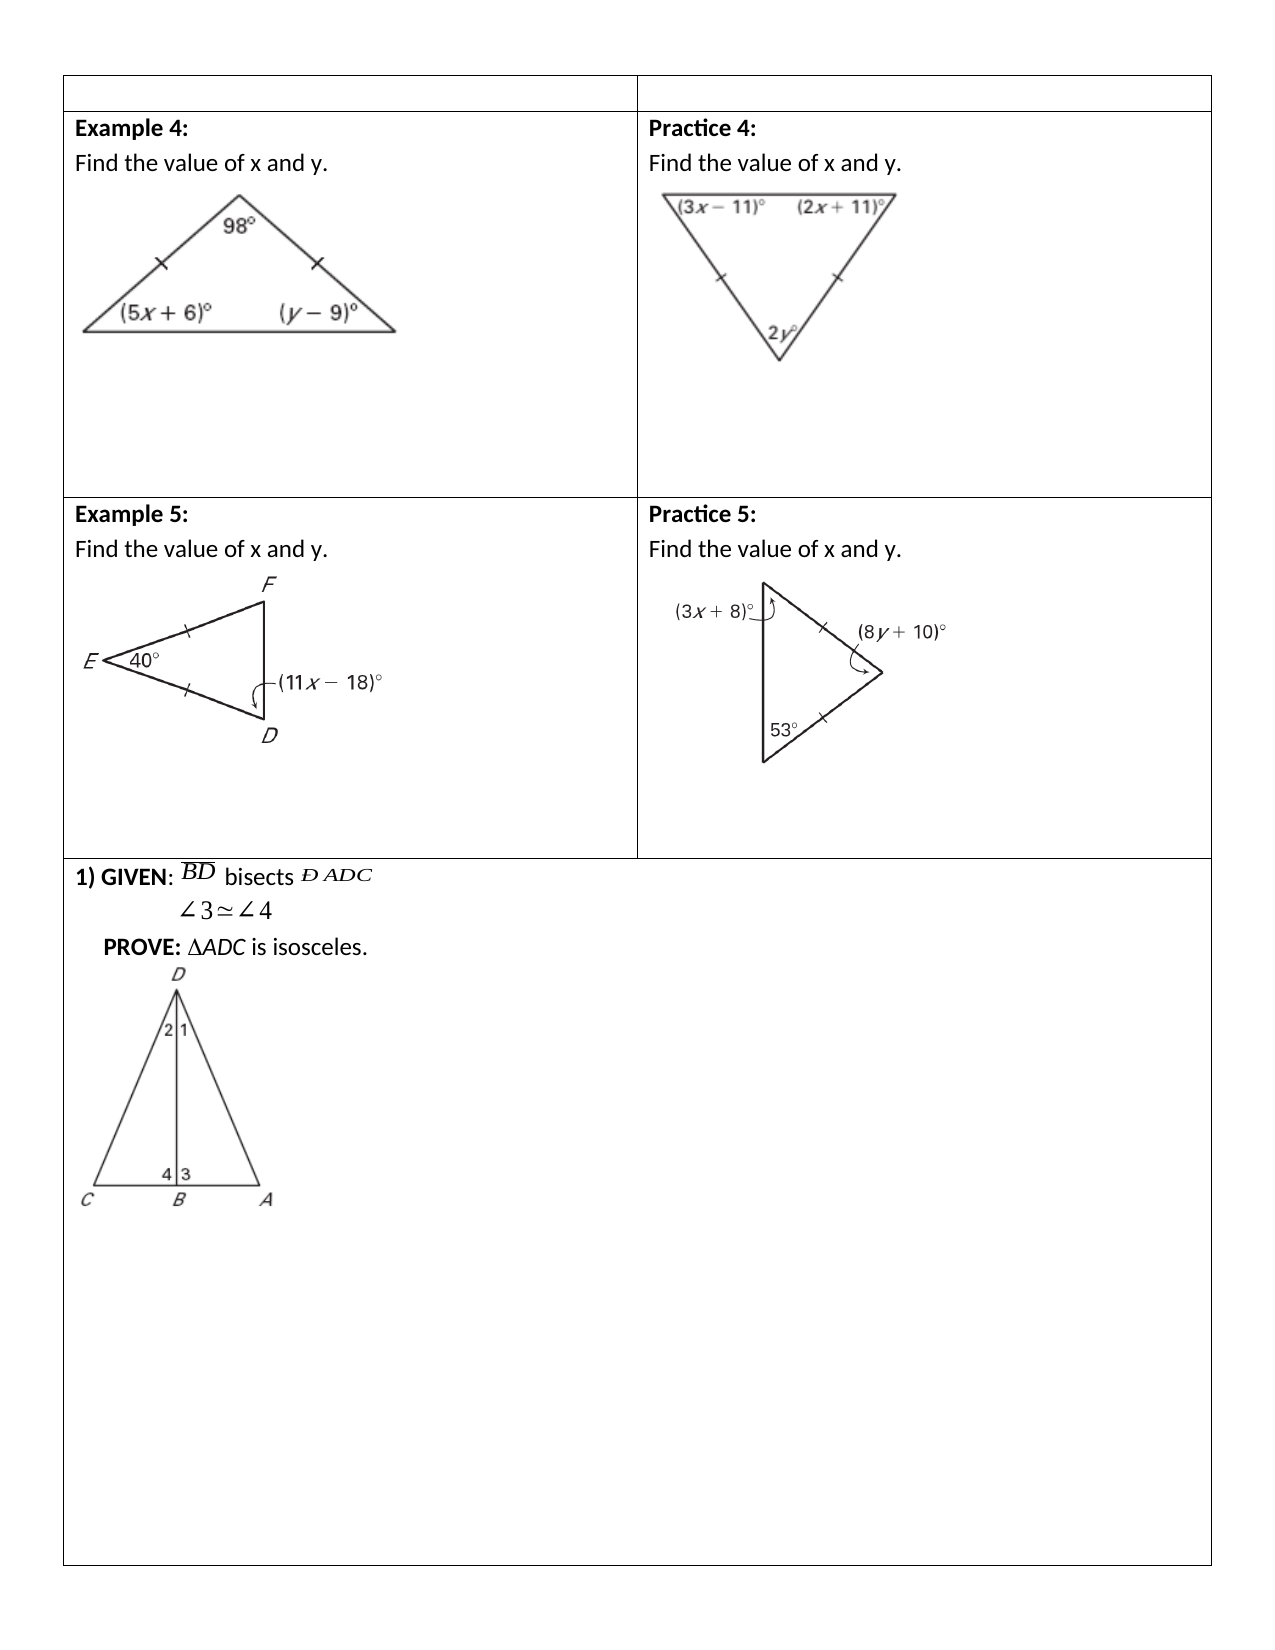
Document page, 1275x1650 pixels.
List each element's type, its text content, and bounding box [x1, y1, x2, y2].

picture [80, 193, 398, 338]
picture [75, 966, 276, 1211]
table_cell Example 4: Find the value of x and y. [64, 112, 637, 497]
table_cell Example 5: Find the value of x and y. [64, 498, 637, 858]
table_cell Practice 4: Find the value of x and y. [638, 112, 1211, 497]
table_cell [64, 859, 1211, 1564]
picture [667, 575, 950, 766]
picture [79, 575, 383, 747]
table_cell Practice 5: Find the value of x and y. [638, 498, 1211, 858]
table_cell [638, 76, 1211, 111]
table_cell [64, 76, 637, 111]
